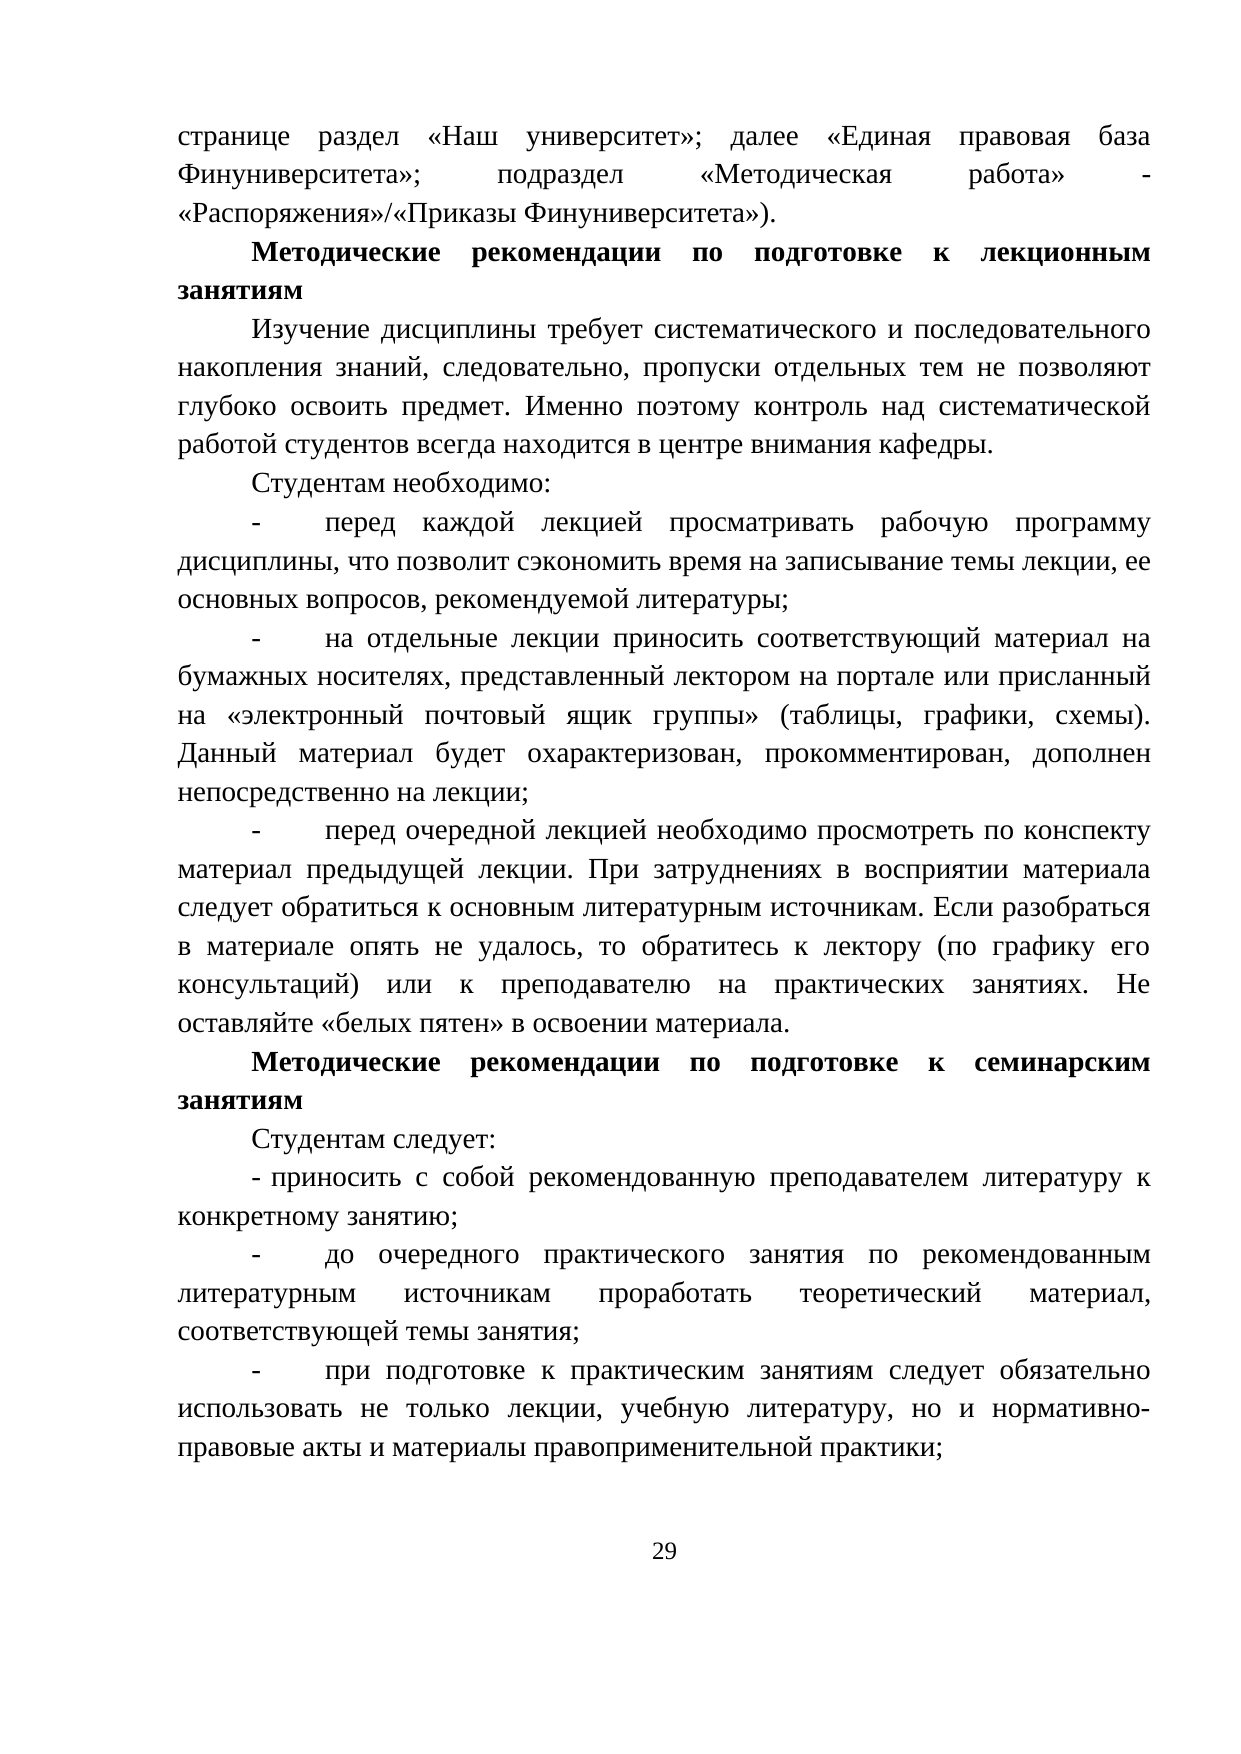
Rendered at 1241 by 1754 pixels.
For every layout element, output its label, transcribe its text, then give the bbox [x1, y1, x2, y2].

text Изучение дисциплины требует систематического и последовательного накопления знаний, следовательно, пропуски отдельных тем не позволяют глубоко освоить предмет. Именно поэтому контроль над систематической работой студентов всегда находится в центре внимания кафедры. [177, 311, 1152, 460]
list перед каждой лекцией просматривать рабочую программу дисциплины, что позволит сэкономить время на записывание темы лекции, ее основных вопросов, рекомендуемой литературы; [177, 504, 1152, 615]
list перед очередной лекцией необходимо просмотреть по конспекту материал предыдущей лекции. При затруднениях в восприятии материала следует обратиться к основным литературным источникам. Если разобраться в материале опять не удалось, то обратитесь к лектору (по графику его консультаций) или к преподавателю на практических занятиях. Не оставляйте «белых пятен» в освоении материала. [177, 812, 1152, 1039]
list на отдельные лекции приносить соответствующий материал на бумажных носителях, представленный лектором на портале или присланный на «электронный почтовый ящик группы» (таблицы, графики, схемы). Данный материал будет охарактеризован, прокомментирован, дополнен непосредственно на лекции; [177, 620, 1152, 807]
text Методические рекомендации по подготовке к семинарским занятиям [177, 1044, 1152, 1116]
text Студентам необходимо: [177, 465, 1152, 498]
text Студентам следует: [177, 1121, 1152, 1154]
list при подготовке к практическим занятиям следует обязательно использовать не только лекции, учебную литературу, но и нормативно-правовые акты и материалы правоприменительной практики; [177, 1352, 1152, 1463]
text Методические рекомендации по подготовке к лекционным занятиям [177, 234, 1152, 306]
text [177, 118, 1152, 229]
text - приносить с собой рекомендованную преподавателем литературу к конкретному занятию; [177, 1159, 1152, 1231]
list до очередного практического занятия по рекомендованным литературным источникам проработать теоретический материал, соответствующей темы занятия; [177, 1236, 1152, 1347]
